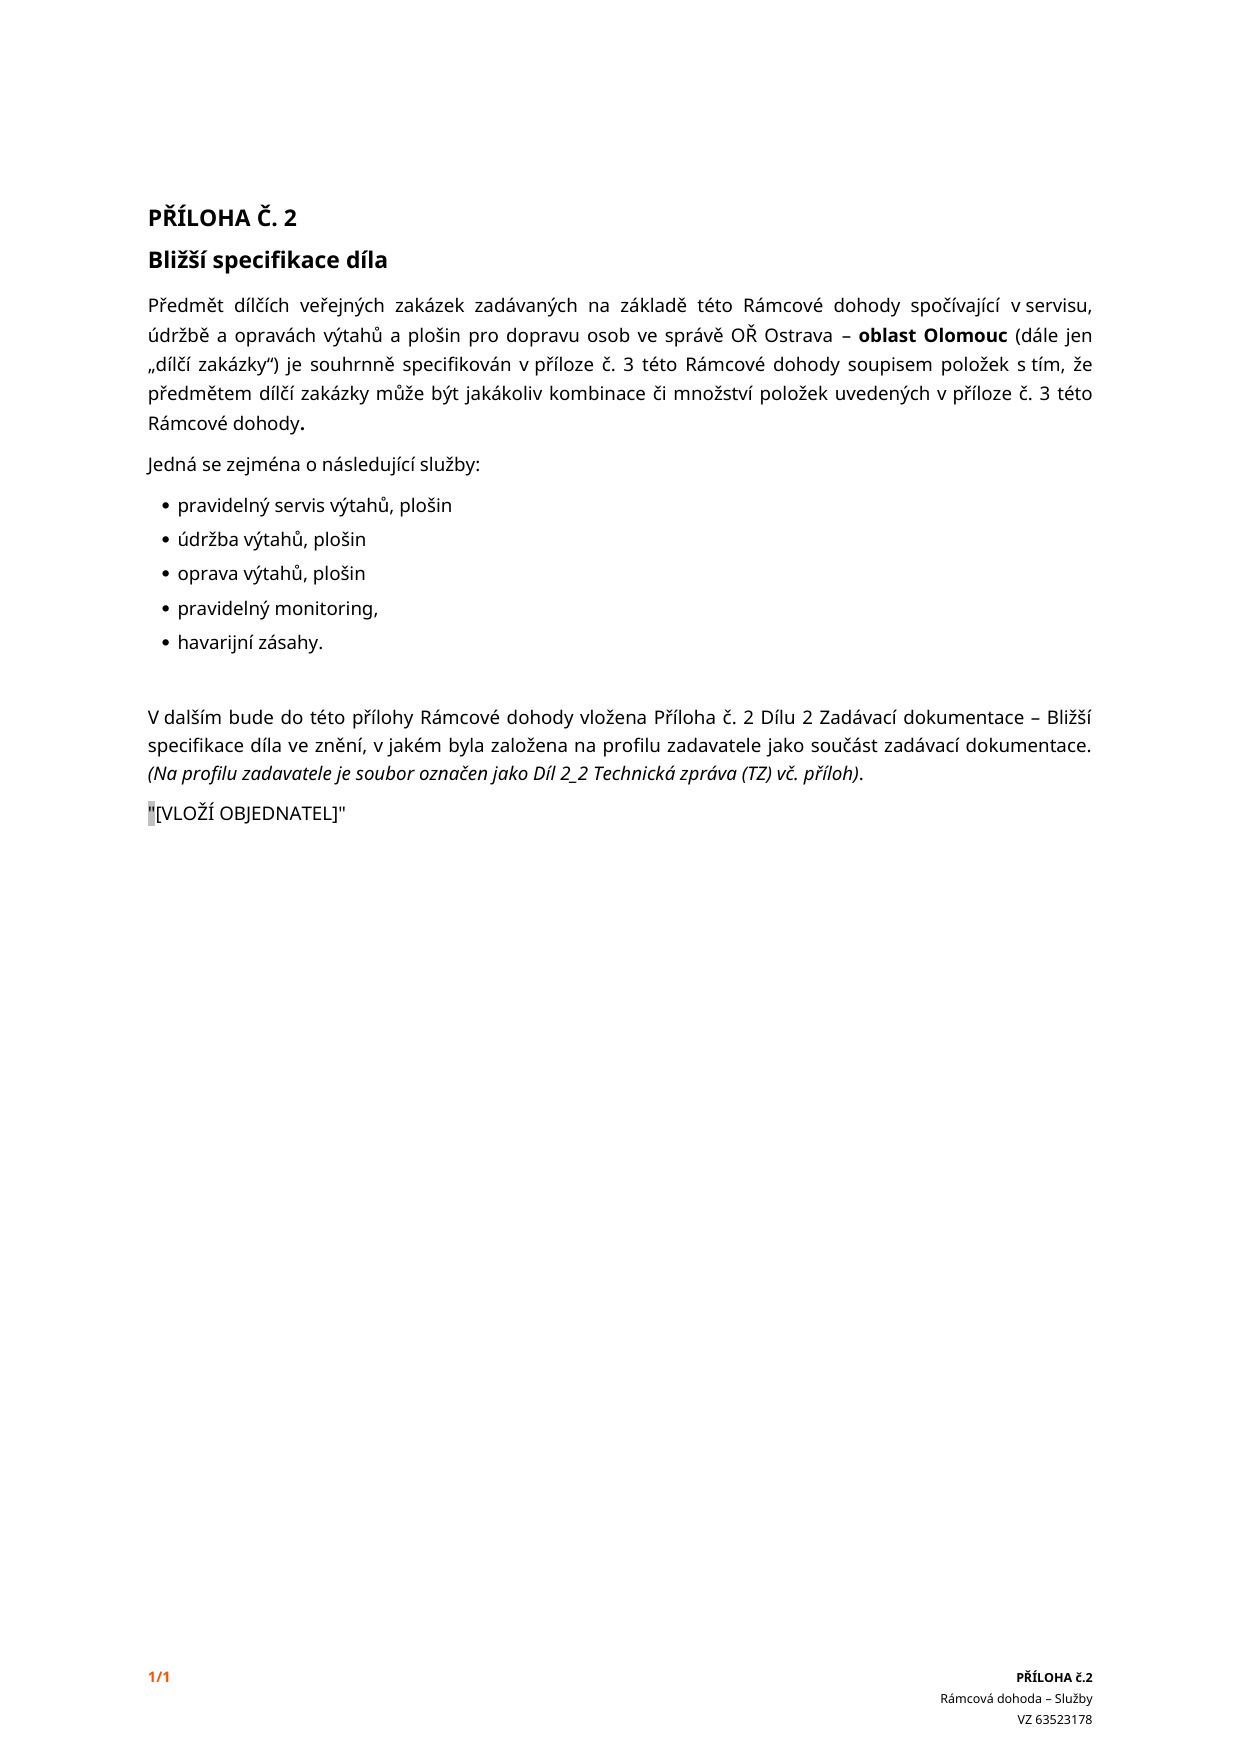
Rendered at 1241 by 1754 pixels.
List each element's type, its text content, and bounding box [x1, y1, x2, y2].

text Jedná se zejména o následující služby: [148, 452, 1093, 477]
list oprava výtahů, plošin [162, 561, 1093, 586]
list pravidelný servis výtahů, plošin [162, 492, 1093, 518]
list pravidelný monitoring, [162, 595, 1093, 620]
text Bližší specifikace díla [148, 244, 1093, 276]
list údržba výtahů, plošin [162, 526, 1093, 552]
list havarijní zásahy. [162, 629, 1093, 655]
text Příloha č. 2 [148, 203, 1093, 232]
text Předmět dílčích veřejných zakázek zadávaných na základě této Rámcové dohody spočívající v servisu, údržbě a opravách výtahů a plošin pro dopravu osob ve správě OŘ Ostrava – oblast Olomouc (dále jen „dílčí zakázky“) je souhrnně specifikován v příloze č. 3 této Rámcové dohody soupisem položek s tím, že předmětem dílčí zakázky může být jakákoliv kombinace či množství položek uvedených v příloze č. 3 této Rámcové dohody. [148, 293, 1093, 435]
text V dalším bude do této přílohy Rámcové dohody vložena Příloha č. 2 Dílu 2 Zadávací dokumentace – Bližší specifikace díla ve znění, v jakém byla založena na profilu zadavatele jako součást zadávací dokumentace. (Na profilu zadavatele je soubor označen jako Díl 2_2 Technická zpráva (TZ) vč. příloh). [148, 704, 1093, 786]
